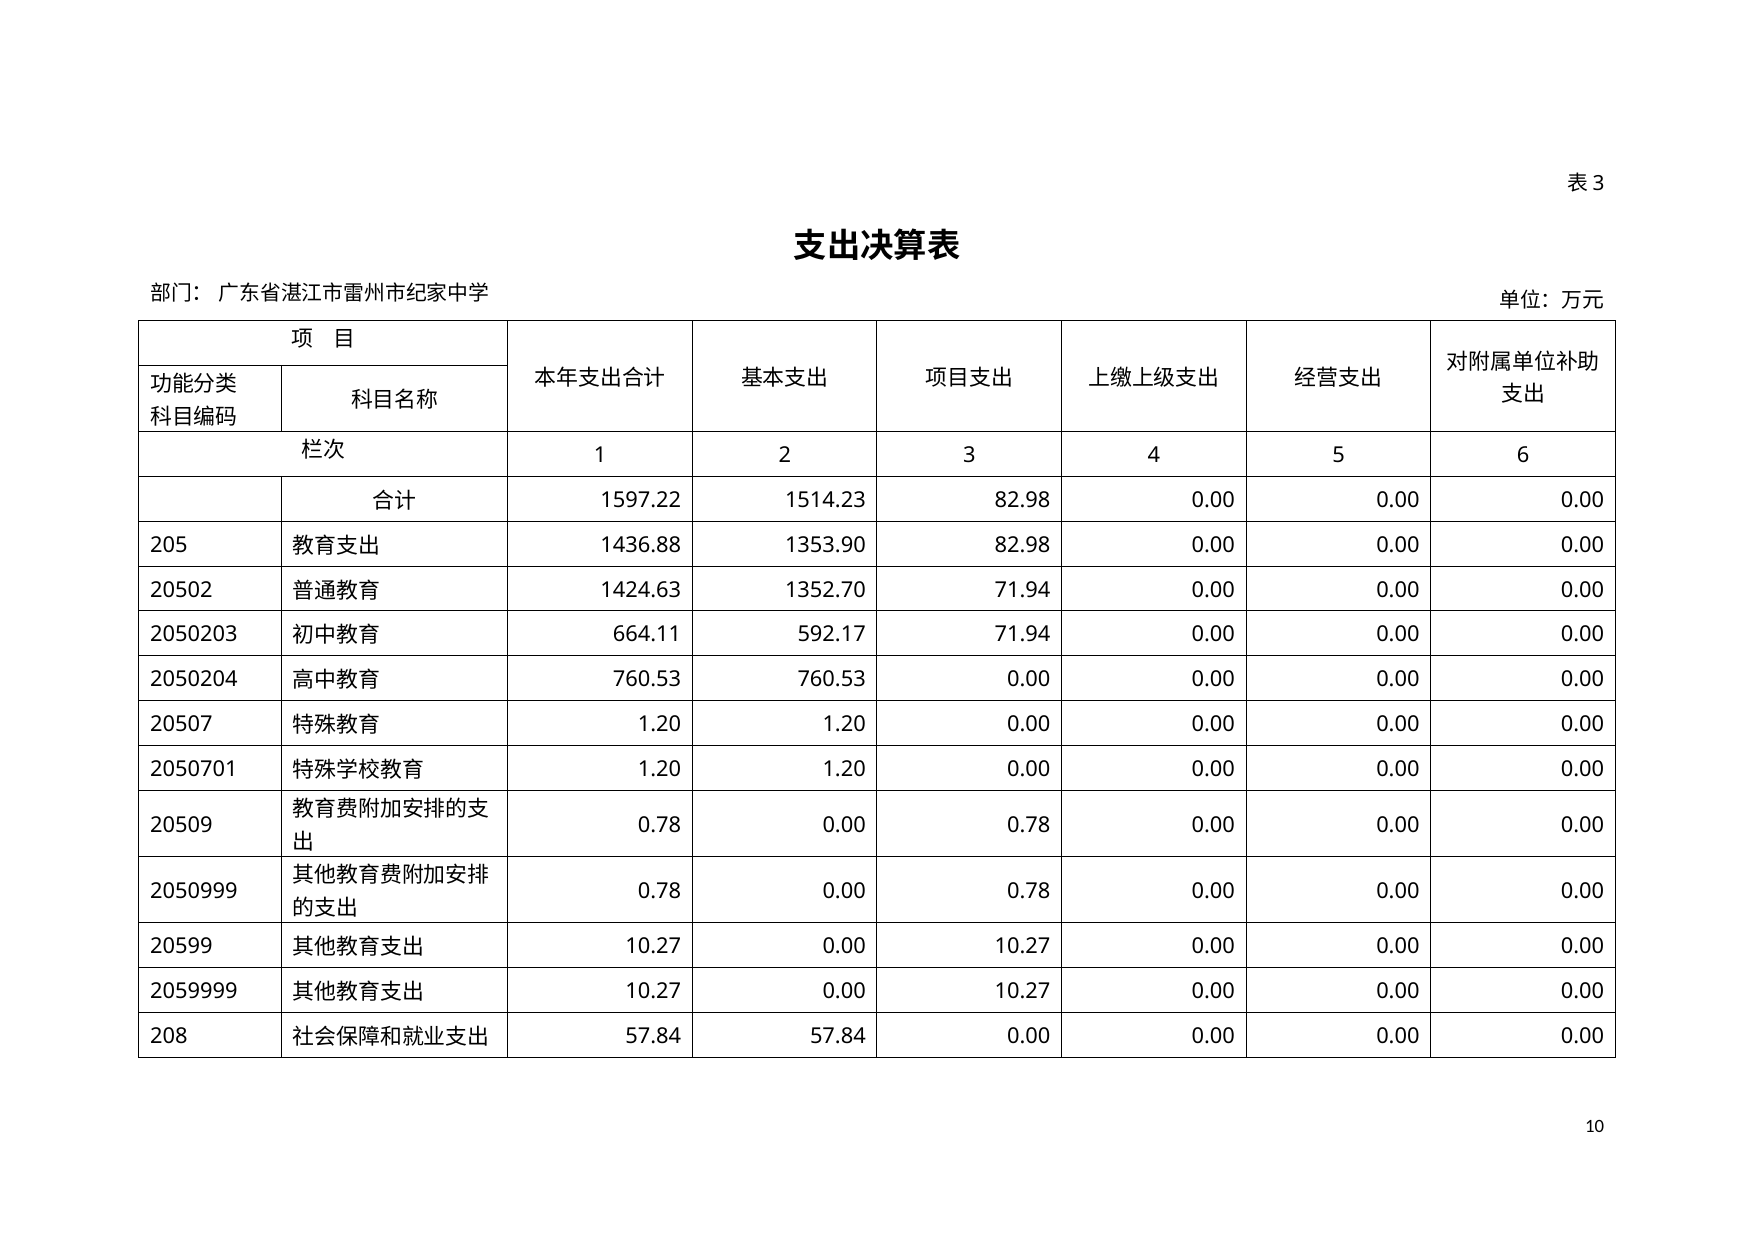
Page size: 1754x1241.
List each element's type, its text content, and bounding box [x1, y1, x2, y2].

table_cell 208 [139, 1013, 281, 1057]
table_cell 其他教育支出 [282, 968, 507, 1012]
table_cell 0.78 [877, 857, 1061, 922]
table_cell 0.00 [1247, 857, 1430, 922]
table_cell 高中教育 [282, 656, 507, 700]
table_cell 1.20 [693, 746, 876, 790]
table_cell 20502 [139, 567, 281, 610]
table_cell 0.00 [1062, 656, 1246, 700]
table_cell 0.00 [1431, 968, 1615, 1012]
table_cell 20599 [139, 923, 281, 967]
table_cell 2059999 [139, 968, 281, 1012]
table_cell 1.20 [693, 701, 876, 745]
table_cell 0.00 [1062, 522, 1246, 566]
table_cell 0.00 [877, 1013, 1061, 1057]
table_cell 基本支出 [693, 321, 876, 431]
table_cell 0.00 [1431, 611, 1615, 655]
table_cell 项 目 [139, 321, 507, 365]
table_cell 1514.23 [693, 477, 876, 521]
table_cell 2050999 [139, 857, 281, 922]
table_cell [139, 477, 281, 521]
table_cell 3 [877, 432, 1061, 476]
table_cell 0.78 [877, 791, 1061, 856]
table_cell 0.00 [1062, 611, 1246, 655]
table_cell 205 [139, 522, 281, 566]
table_cell 4 [1062, 432, 1246, 476]
table_cell 0.00 [1431, 656, 1615, 700]
table_cell 5 [1247, 432, 1430, 476]
table_cell 0.00 [1431, 923, 1615, 967]
table_cell 社会保障和就业支出 [282, 1013, 507, 1057]
table_cell 项目支出 [877, 321, 1061, 431]
table_cell 特殊教育 [282, 701, 507, 745]
table_cell 0.00 [1062, 1013, 1246, 1057]
table_cell 0.00 [1062, 791, 1246, 856]
table_cell 0.00 [1431, 1013, 1615, 1057]
table_cell 57.84 [508, 1013, 692, 1057]
table_cell 0.00 [1431, 701, 1615, 745]
table_cell 0.00 [1431, 477, 1615, 521]
table_cell 0.00 [1062, 923, 1246, 967]
table_cell 对附属单位补助支出 [1431, 321, 1615, 431]
table_cell 0.00 [1062, 567, 1246, 610]
table_cell 1424.63 [508, 567, 692, 610]
table_cell 10.27 [877, 923, 1061, 967]
table_cell 0.00 [693, 923, 876, 967]
table_cell 2050203 [139, 611, 281, 655]
table_cell 0.00 [1247, 522, 1430, 566]
table_cell 20507 [139, 701, 281, 745]
table_cell 0.00 [1062, 968, 1246, 1012]
table_cell 1353.90 [693, 522, 876, 566]
table_cell 教育费附加安排的支出 [282, 791, 507, 856]
table_cell 82.98 [877, 477, 1061, 521]
table_cell 0.78 [508, 791, 692, 856]
table_cell 0.00 [877, 656, 1061, 700]
table_cell 0.00 [1431, 791, 1615, 856]
table_cell 1597.22 [508, 477, 692, 521]
table_cell 0.00 [1431, 857, 1615, 922]
table_cell 栏次 [139, 432, 507, 476]
table_cell 0.00 [1247, 923, 1430, 967]
table_cell 功能分类 科目编码 [139, 366, 281, 431]
table_cell 0.00 [693, 857, 876, 922]
table_cell 0.00 [877, 701, 1061, 745]
table_cell 0.00 [1247, 701, 1430, 745]
table_cell 0.00 [1431, 567, 1615, 610]
table_cell 0.00 [1247, 968, 1430, 1012]
table_cell 0.00 [1247, 746, 1430, 790]
table_cell 10.27 [508, 968, 692, 1012]
table_cell 1.20 [508, 746, 692, 790]
table_cell 664.11 [508, 611, 692, 655]
table_cell 1352.70 [693, 567, 876, 610]
table_cell 1436.88 [508, 522, 692, 566]
table_cell 支出决算表 [139, 210, 1615, 275]
table_cell 760.53 [508, 656, 692, 700]
table_cell 0.78 [508, 857, 692, 922]
table_cell 82.98 [877, 522, 1061, 566]
table_cell 本年支出合计 [508, 321, 692, 431]
table_cell 特殊学校教育 [282, 746, 507, 790]
table_cell 71.94 [877, 611, 1061, 655]
table_cell 0.00 [1247, 477, 1430, 521]
table_cell 合计 [282, 477, 507, 521]
table_cell 0.00 [1062, 746, 1246, 790]
table_cell 592.17 [693, 611, 876, 655]
table_cell 2050701 [139, 746, 281, 790]
table_cell 经营支出 [1247, 321, 1430, 431]
table_cell 科目名称 [282, 366, 507, 431]
table_cell 0.00 [693, 791, 876, 856]
table_cell 1.20 [508, 701, 692, 745]
table_cell 1 [508, 432, 692, 476]
table_header 表3 [139, 165, 1615, 210]
table_cell 上缴上级支出 [1062, 321, 1246, 431]
table_cell 0.00 [1062, 857, 1246, 922]
table_cell 0.00 [1247, 611, 1430, 655]
table_cell 0.00 [1247, 791, 1430, 856]
table_cell 10.27 [877, 968, 1061, 1012]
table_cell 普通教育 [282, 567, 507, 610]
table_cell 教育支出 [282, 522, 507, 566]
table_cell 其他教育费附加安排的支出 [282, 857, 507, 922]
table_cell 0.00 [1247, 567, 1430, 610]
table_cell 6 [1431, 432, 1615, 476]
table_cell 2050204 [139, 656, 281, 700]
table_cell 0.00 [1431, 522, 1615, 566]
table_cell 部门： 广东省湛江市雷州市纪家中学 [139, 275, 1431, 320]
table_cell 57.84 [693, 1013, 876, 1057]
table_cell 单位：万元 [1431, 275, 1615, 320]
table_cell 其他教育支出 [282, 923, 507, 967]
table_cell 20509 [139, 791, 281, 856]
table_cell 0.00 [1247, 1013, 1430, 1057]
table_cell 0.00 [693, 968, 876, 1012]
table_cell 0.00 [1062, 701, 1246, 745]
table_cell 10.27 [508, 923, 692, 967]
table_cell 初中教育 [282, 611, 507, 655]
table_cell 2 [693, 432, 876, 476]
table_cell 760.53 [693, 656, 876, 700]
table_cell 0.00 [877, 746, 1061, 790]
table_cell 0.00 [1431, 746, 1615, 790]
table_cell 0.00 [1062, 477, 1246, 521]
table_cell 71.94 [877, 567, 1061, 610]
table_cell 0.00 [1247, 656, 1430, 700]
